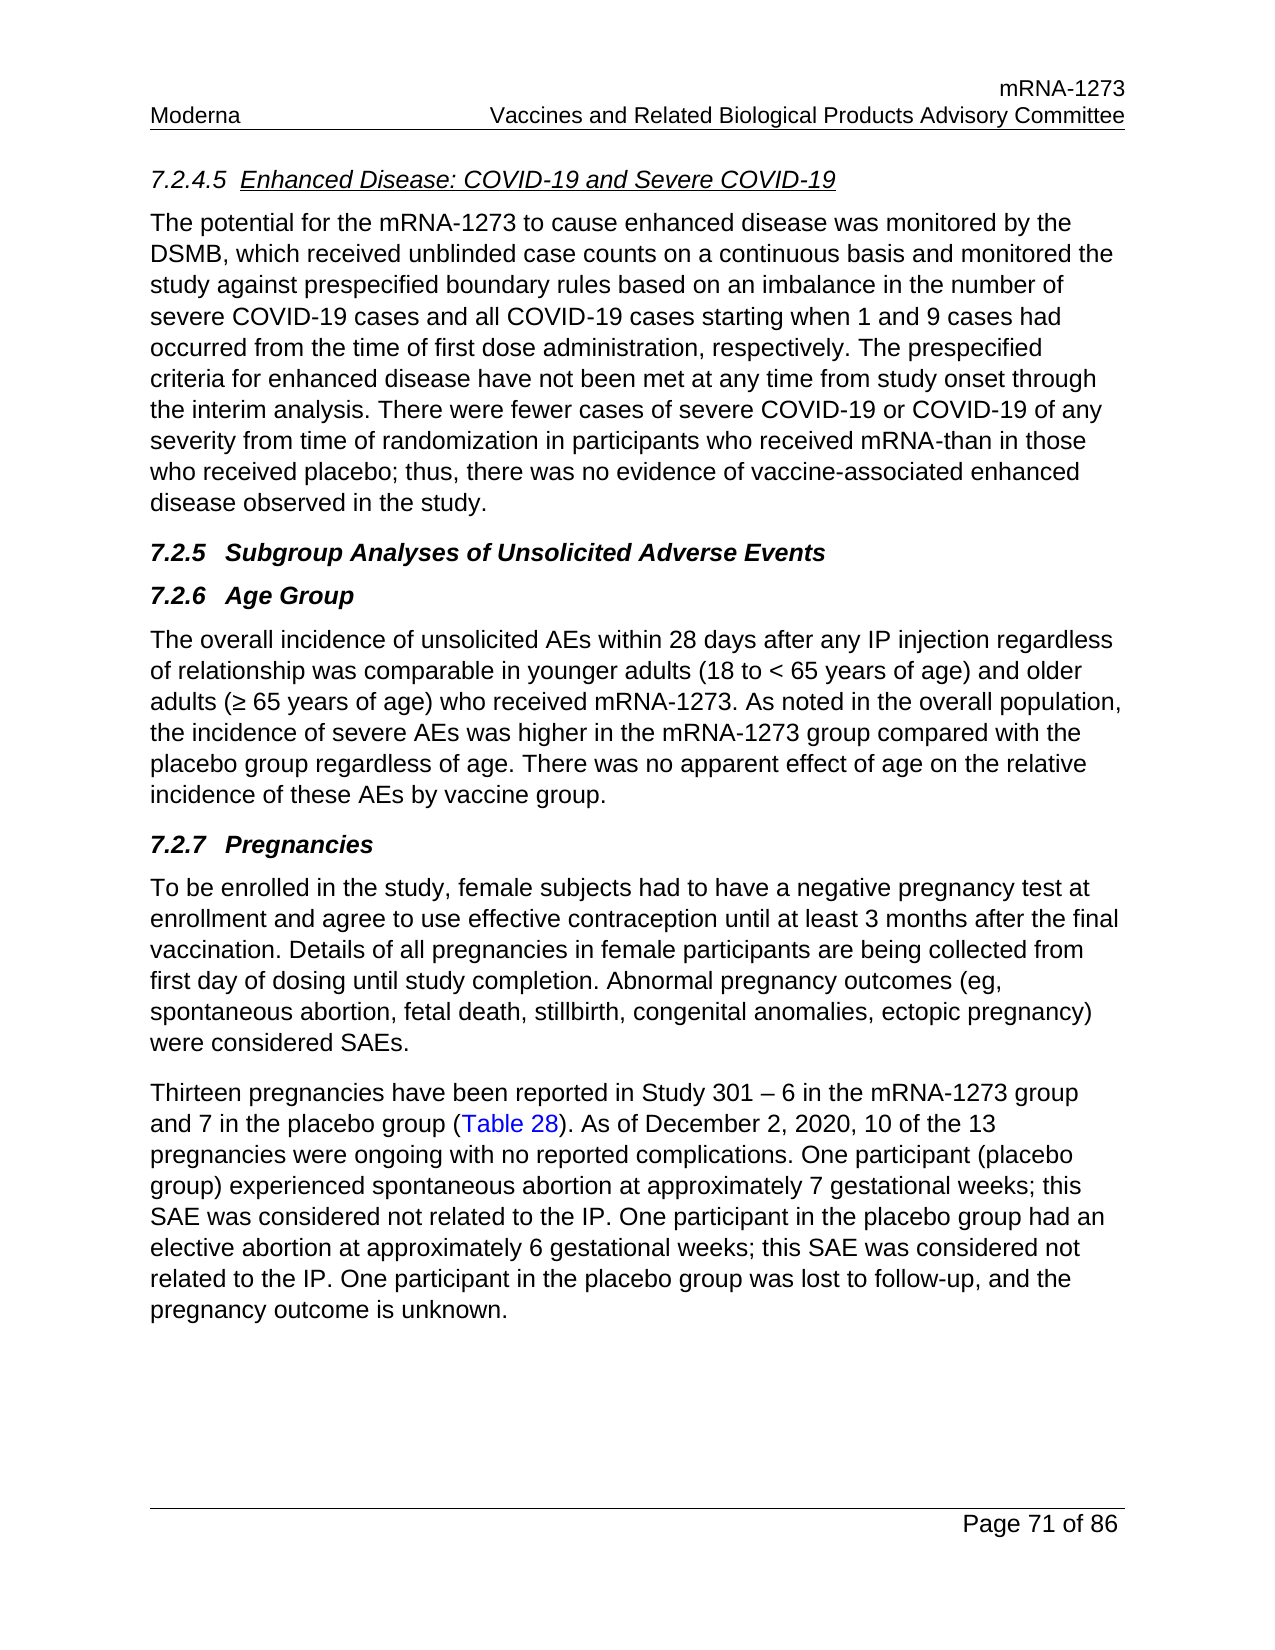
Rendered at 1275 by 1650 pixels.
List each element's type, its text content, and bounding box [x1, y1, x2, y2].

subtitle Enhanced Disease: COVID-19 and Severe COVID-19 [150, 165, 1125, 193]
subtitle Subgroup Analyses of Unsolicited Adverse Events [150, 537, 1125, 566]
text To be enrolled in the study, female subjects had to have a negative pregnancy test at enrollment and agree to use effective contraception until at least 3 months after the final vaccination. Details of all pregnancies in female participants are being collected from first day of dosing until study completion. Abnormal pregnancy outcomes (eg, spontaneous abortion, fetal death, stillbirth, congenital anomalies, ectopic pregnancy) were considered SAEs. [150, 873, 1125, 1057]
subtitle Pregnancies [150, 829, 1125, 858]
text The potential for the mRNA-1273 to cause enhanced disease was monitored by the DSMB, which received unblinded case counts on a continuous basis and monitored the study against prespecified boundary rules based on an imbalance in the number of severe COVID-19 cases and all COVID-19 cases starting when 1 and 9 cases had occurred from the time of first dose administration, respectively. The prespecified criteria for enhanced disease have not been met at any time from study onset through the interim analysis. There were fewer cases of severe COVID-19 or COVID-19 of any severity from time of randomization in participants who received mRNA-than in those who received placebo; thus, there was no evidence of vaccine-associated enhanced disease observed in the study. [150, 208, 1125, 516]
subtitle Age Group [150, 581, 1125, 610]
text Thirteen pregnancies have been reported in Study 301 – 6 in the mRNA-1273 group and 7 in the placebo group (Table 28). As of December 2, 2020, 10 of the 13 pregnancies were ongoing with no reported complications. One participant (placebo group) experienced spontaneous abortion at approximately 7 gestational weeks; this SAE was considered not related to the IP. One participant in the placebo group had an elective abortion at approximately 6 gestational weeks; this SAE was considered not related to the IP. One participant in the placebo group was lost to follow-up, and the pregnancy outcome is unknown. [150, 1078, 1125, 1324]
text The overall incidence of unsolicited AEs within 28 days after any IP injection regardless of relationship was comparable in younger adults (18 to < 65 years of age) and older adults (≥ 65 years of age) who received mRNA-1273. As noted in the overall population, the incidence of severe AEs was higher in the mRNA-1273 group compared with the placebo group regardless of age. There was no apparent effect of age on the relative incidence of these AEs by vaccine group. [150, 624, 1125, 808]
